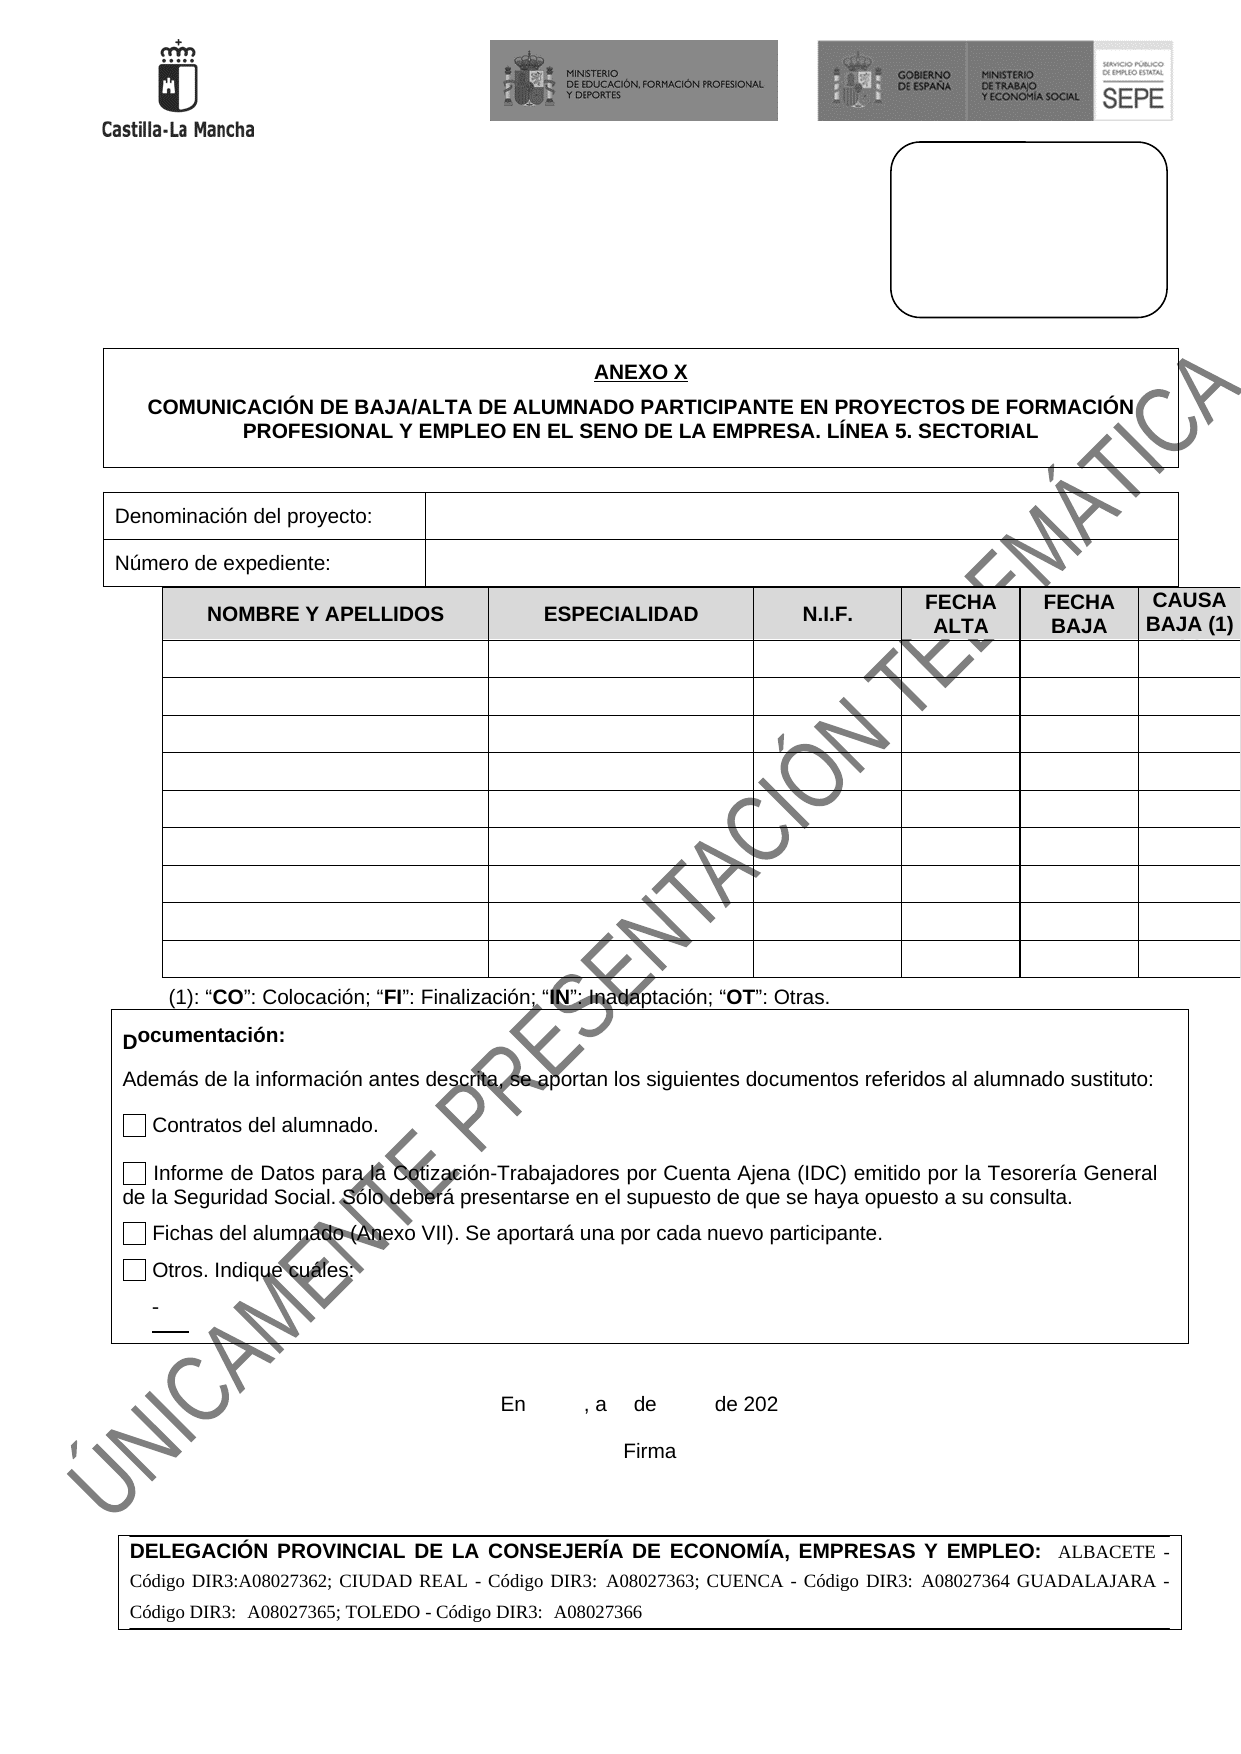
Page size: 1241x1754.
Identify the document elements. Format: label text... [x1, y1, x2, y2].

table_cell Número de expediente: [104, 540, 425, 586]
table_cell [1139, 753, 1240, 789]
table_cell [1139, 903, 1240, 939]
table_cell [902, 641, 1019, 677]
table_cell COMUNICACIÓN DE BAJA/ALTA DE ALUMNADO PARTICIPANTE EN PROYECTOS DE FORMACIÓN PROFESIONAL Y EMPLEO EN EL SENO DE LA EMPRESA. LÍNEA 5. SECTORIAL [104, 395, 1178, 467]
table_cell [163, 716, 488, 752]
table_header CAUSA BAJA (1) (1) [1139, 588, 1240, 639]
table_cell [902, 678, 1019, 714]
table_cell [754, 903, 901, 939]
table_cell [1139, 641, 1240, 677]
table_cell [163, 866, 488, 902]
table_header DELEGACIÓN PROVINCIAL DE LA CONSEJERÍA DE ECONOMÍA, EMPRESAS Y EMPLEO: ALBACETE - Código DIR3:A08027362; CIUDAD REAL - Código DIR3: A08027363; CUENCA - Código DIR3: A08027364 GUADALAJARA - Código DIR3: A08027365; TOLEDO - Código DIR3: A08027366 [119, 1536, 1181, 1629]
table_cell [163, 678, 488, 714]
table_cell [902, 791, 1019, 827]
table_cell [489, 753, 753, 789]
table_cell [489, 791, 753, 827]
table_cell [754, 828, 901, 864]
table_cell [489, 941, 753, 977]
table_cell [1021, 791, 1138, 827]
table_cell [1021, 828, 1138, 864]
table_cell [489, 828, 753, 864]
table_cell [1075, 540, 1178, 586]
table_header FECHA ALTA [902, 588, 1019, 639]
table_cell [902, 866, 1019, 902]
table_header ESPECIALIDAD [489, 588, 753, 639]
table_header NOMBRE Y APELLIDOS [163, 588, 488, 639]
table_cell [754, 791, 901, 827]
table_header Denominación del proyecto: [104, 493, 425, 539]
table_cell [1021, 678, 1138, 714]
table_cell [489, 716, 753, 752]
table_cell [754, 753, 901, 789]
text En , a de de 202 [162, 1391, 1137, 1415]
table_cell [754, 641, 901, 677]
table_cell [902, 753, 1019, 789]
table_cell [489, 866, 753, 902]
text (1): “CO”: Colocación; “FI”: Finalización; “IN”: Inadaptación; “OT”: Otras. [162, 985, 1137, 1009]
table_cell [754, 866, 901, 902]
table_cell [902, 941, 1019, 977]
table_cell [163, 753, 488, 789]
table_cell [754, 678, 901, 714]
table_cell [1021, 941, 1138, 977]
table_header FECHA BAJA [1021, 588, 1138, 639]
table_cell [1139, 828, 1240, 864]
table_cell [1139, 791, 1240, 827]
table_cell [163, 828, 488, 864]
table_cell [902, 828, 1019, 864]
table_cell [1021, 903, 1138, 939]
table_cell [1139, 716, 1240, 752]
table_cell [902, 716, 1019, 752]
table_cell [1021, 716, 1138, 752]
table_cell [1021, 866, 1138, 902]
table_cell Además de la información antes descrita, se aportan los siguientes documentos referidos al alumnado sustituto: Contratos del alumnado. Informe de Datos para la Cotización-Trabajadores por Cuenta Ajena (IDC) emitido por la Tesorería General de la Seguridad Social. Sólo deberá presentarse en el supuesto de que se haya opuesto a su consulta. Fichas del alumnado (Anexo VII). Se aportará una por cada nuevo participante. Otros. Indique cuáles: [112, 1060, 1188, 1342]
table_cell [754, 941, 901, 977]
table_cell [1021, 753, 1138, 789]
table_cell [489, 678, 753, 714]
table_cell [957, 540, 1075, 586]
table_header [426, 493, 1178, 539]
table_cell [902, 903, 1019, 939]
table_header ANEXO X [104, 349, 1178, 395]
text Firma [162, 1439, 1137, 1463]
table_cell [1139, 941, 1240, 977]
table_cell [163, 641, 488, 677]
table_cell [1021, 641, 1138, 677]
table_cell [426, 540, 957, 586]
table_cell [489, 641, 753, 677]
table_cell [163, 903, 488, 939]
table_cell [1139, 678, 1240, 714]
table_cell [754, 716, 901, 752]
table_cell [1139, 866, 1240, 902]
table_cell [163, 941, 488, 977]
picture [62, 6, 1189, 180]
table_header N.I.F. [754, 588, 901, 639]
table_cell [489, 903, 753, 939]
table_cell [163, 791, 488, 827]
table_header Documentación: [112, 1010, 1188, 1060]
